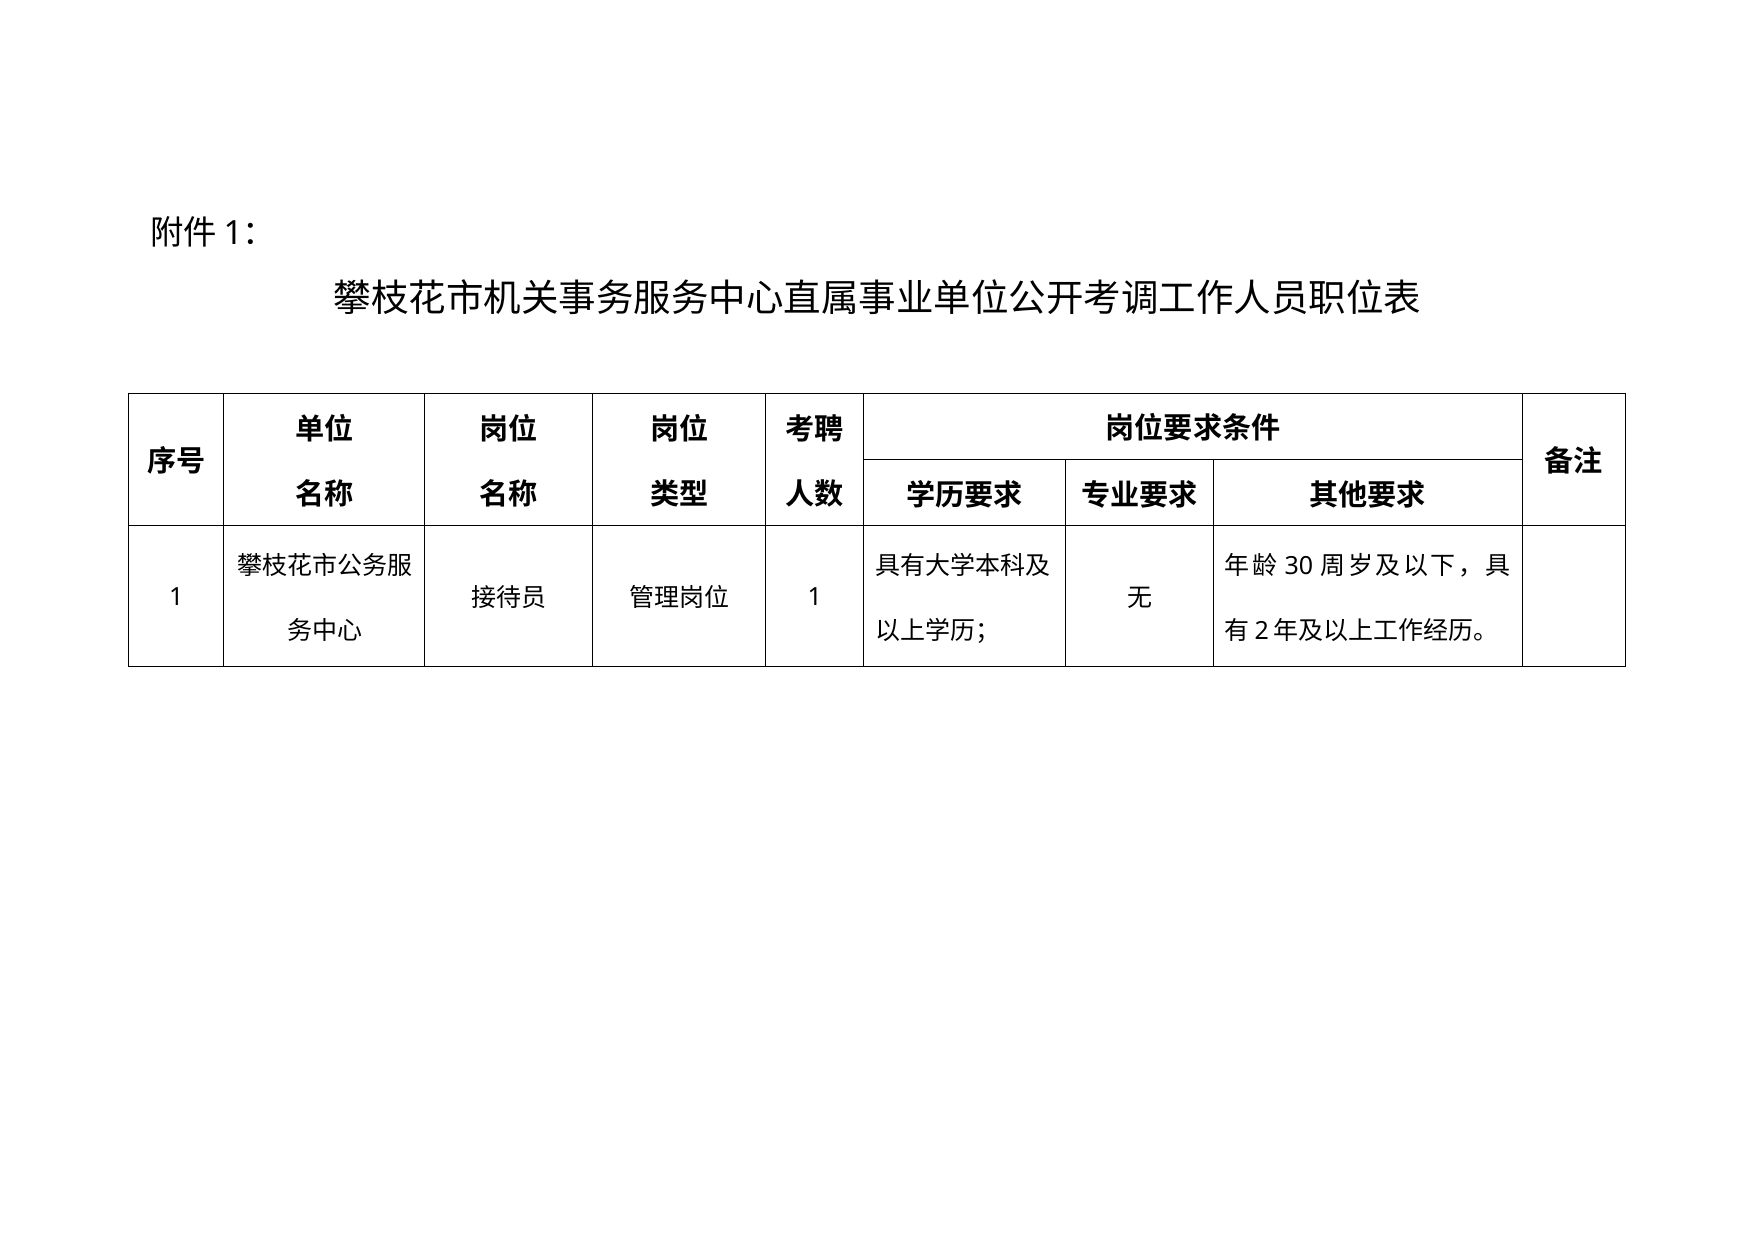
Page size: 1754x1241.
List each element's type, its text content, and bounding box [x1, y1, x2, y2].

table_cell 1 [766, 526, 863, 666]
table_header 单位 名称 [224, 394, 424, 525]
text 附件1： [150, 198, 1604, 263]
table_cell 其他要求 [1214, 460, 1522, 525]
table_cell 学历要求 [864, 460, 1065, 525]
table_header 岗位 类型 [593, 394, 765, 525]
table_header 岗位要求条件 [864, 394, 1522, 459]
table_header 考聘人数 [766, 394, 863, 525]
table_cell 1 [129, 526, 223, 666]
table_header 岗位 名称 [425, 394, 592, 525]
text 攀枝花市机关事务服务中心直属事业单位公开考调工作人员职位表 [150, 263, 1604, 328]
table_header 序号 [129, 394, 223, 525]
table_cell 专业要求 [1066, 460, 1213, 525]
table_cell 管理岗位 [593, 526, 765, 666]
table_cell [1523, 526, 1625, 666]
table_header 备注 [1523, 394, 1625, 525]
table_cell 无 [1066, 526, 1213, 666]
table_cell 具有大学本科及以上学历； [864, 526, 1065, 666]
table_cell 接待员 [425, 526, 592, 666]
table_cell 年龄30周岁及以下，具有2年及以上工作经历。 [1214, 526, 1522, 666]
table_cell 攀枝花市公务服务中心 [224, 526, 424, 666]
